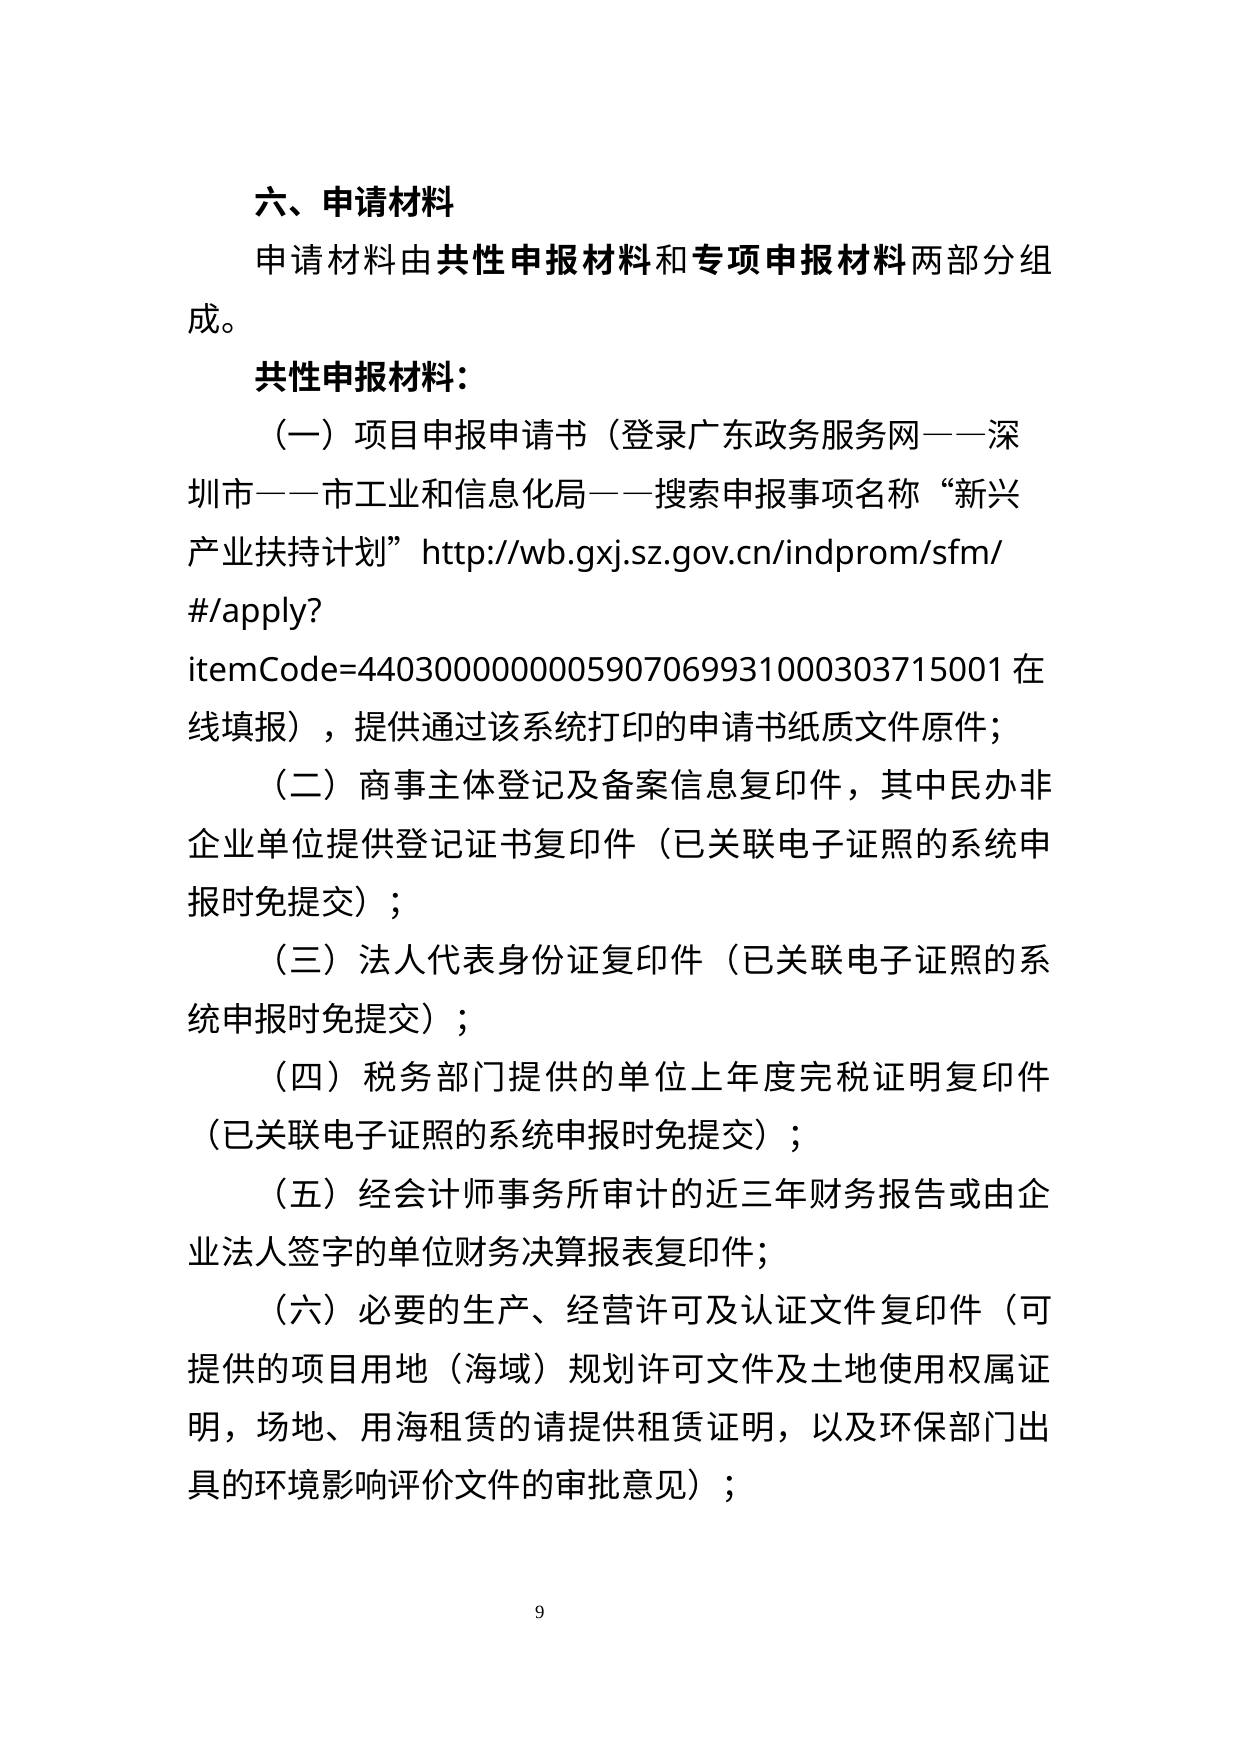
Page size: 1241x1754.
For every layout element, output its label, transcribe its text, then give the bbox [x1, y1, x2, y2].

text （一）项目申报申请书（登录广东政务服务网——深圳市——市工业和信息化局——搜索申报事项名称“新兴产业扶持计划”http://wb.gxj.sz.gov.cn/indprom/sfm/#/apply?itemCode=4403000000005907069931000303715001在线填报），提供通过该系统打印的申请书纸质文件原件； [187, 401, 1053, 751]
text （五）经会计师事务所审计的近三年财务报告或由企业法人签字的单位财务决算报表复印件； [187, 1159, 1053, 1276]
text （三）法人代表身份证复印件（已关联电子证照的系统申报时免提交）； [187, 926, 1053, 1043]
text （六）必要的生产、经营许可及认证文件复印件（可提供的项目用地（海域）规划许可文件及土地使用权属证明，场地、用海租赁的请提供租赁证明，以及环保部门出具的环境影响评价文件的审批意见）； [187, 1276, 1053, 1509]
text 六、申请材料 [187, 168, 1053, 226]
text 共性申报材料： [187, 343, 1053, 401]
text 申请材料由共性申报材料和专项申报材料两部分组成。 [187, 226, 1053, 343]
text （二）商事主体登记及备案信息复印件，其中民办非企业单位提供登记证书复印件（已关联电子证照的系统申报时免提交）； [187, 751, 1053, 926]
text （四）税务部门提供的单位上年度完税证明复印件（已关联电子证照的系统申报时免提交）； [187, 1043, 1053, 1159]
